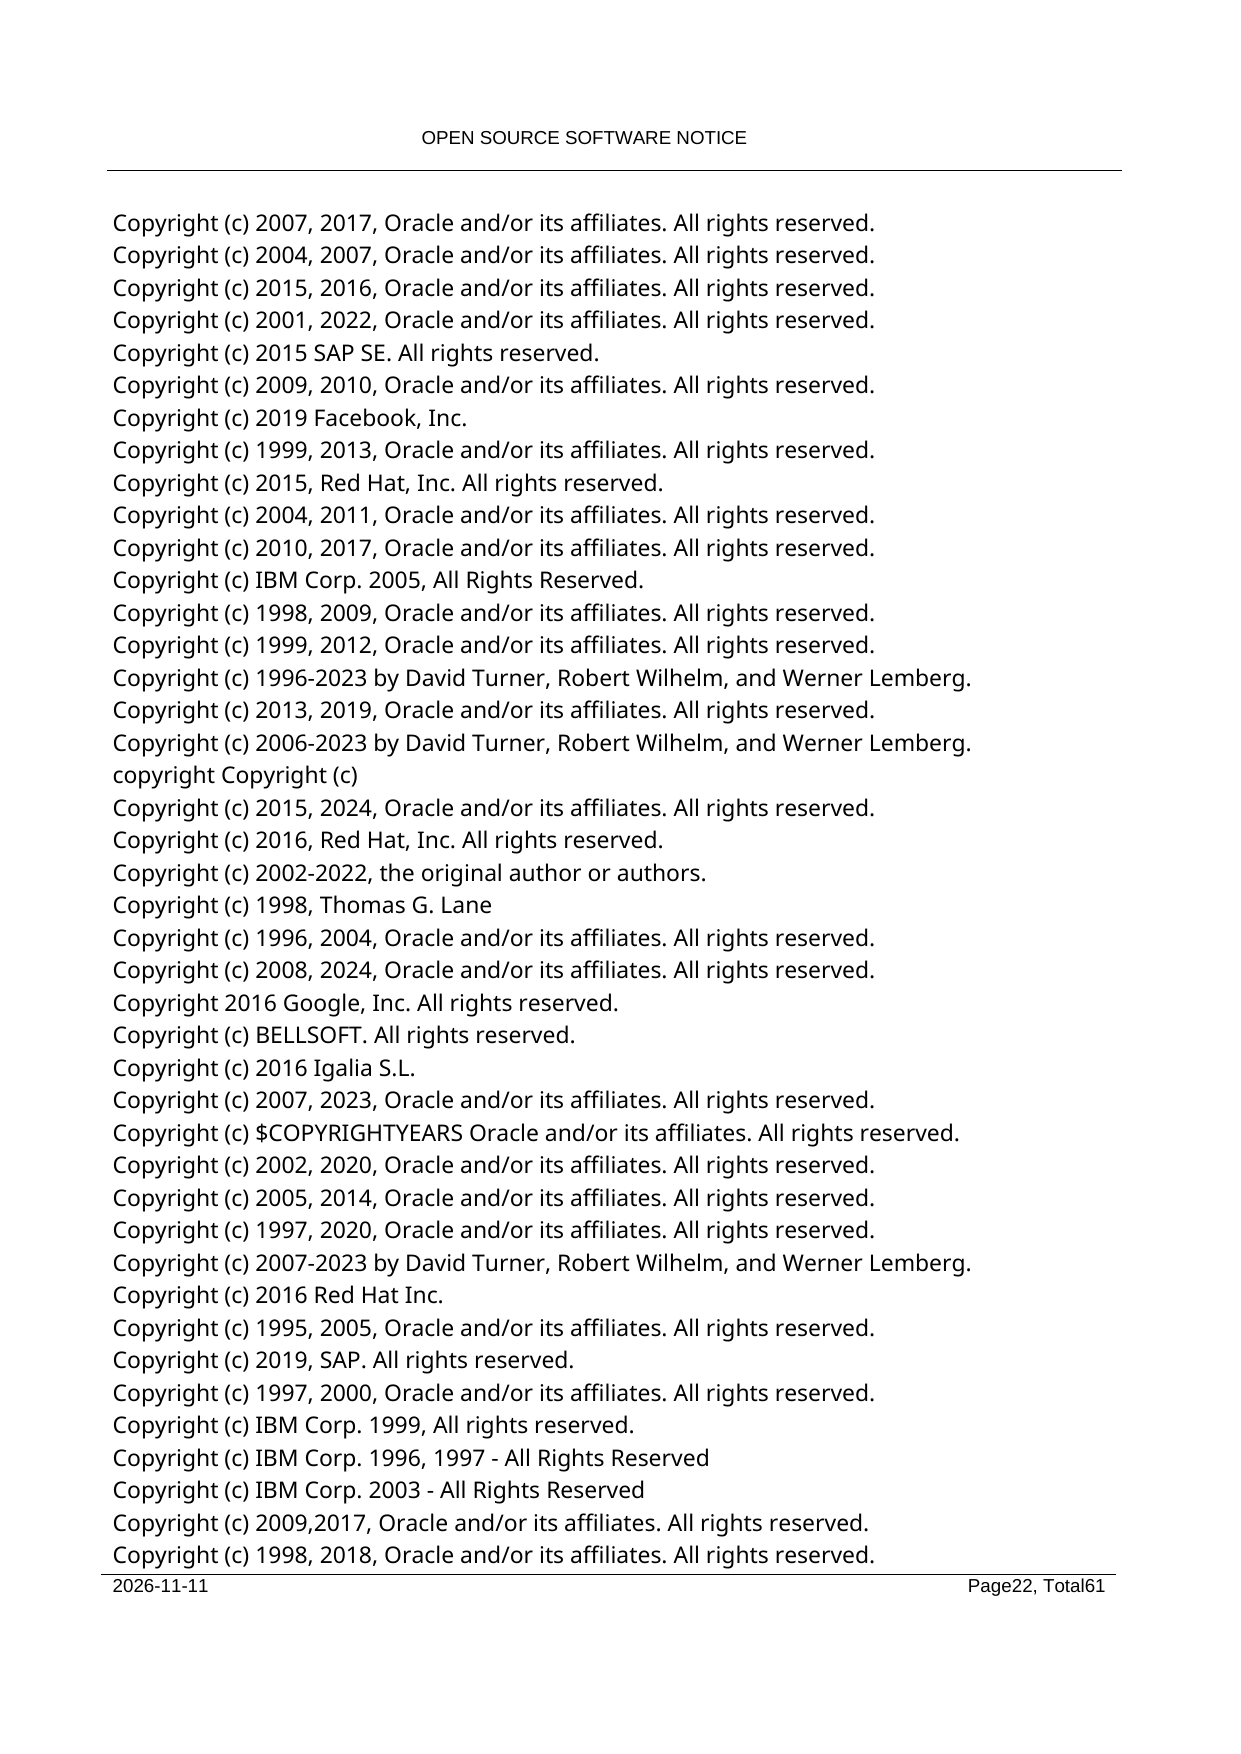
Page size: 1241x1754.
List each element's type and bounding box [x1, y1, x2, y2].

text [112, 206, 1128, 1571]
